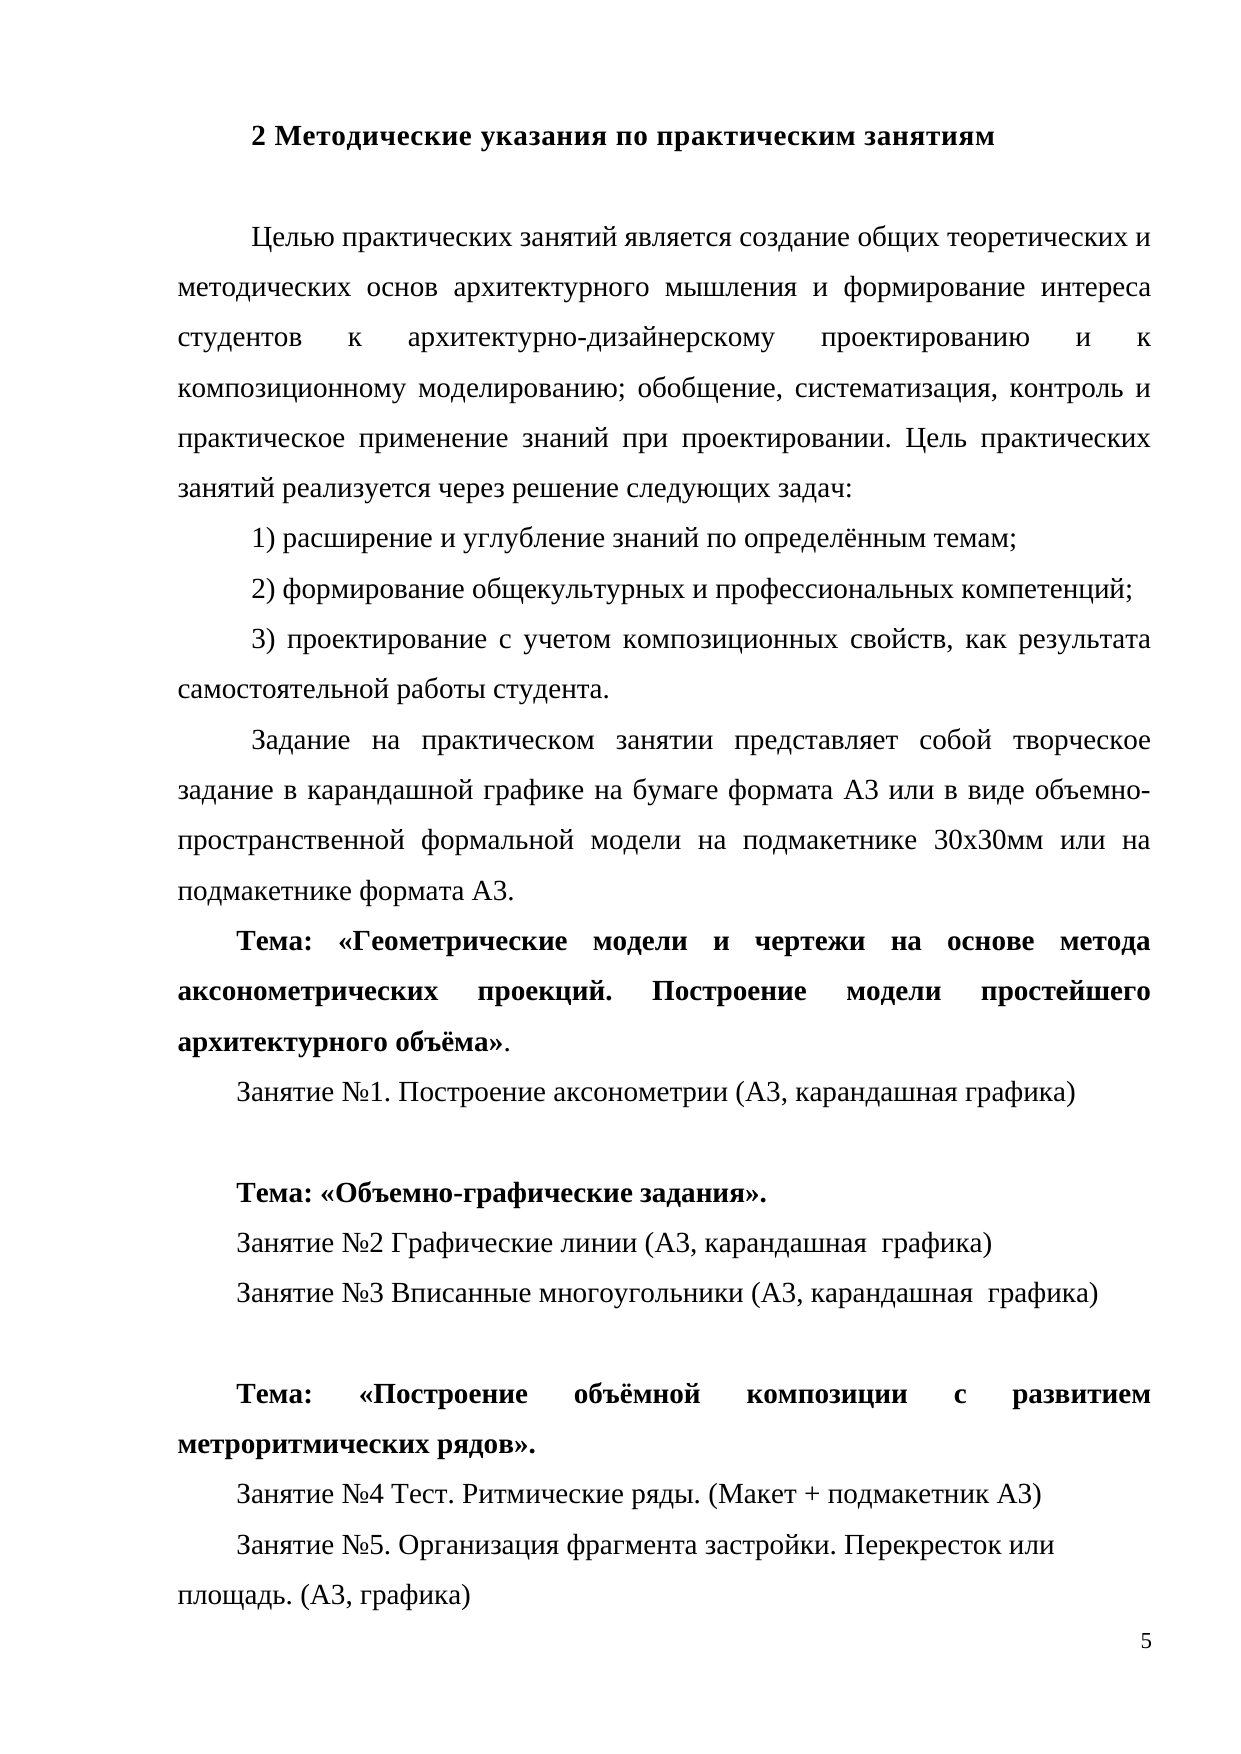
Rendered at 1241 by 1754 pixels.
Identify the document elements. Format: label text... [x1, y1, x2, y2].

text Занятие №5. Организация фрагмента застройки. Перекресток или площадь. (А3, графика) [177, 1527, 1152, 1611]
text Занятие №4 Тест. Ритмические ряды. (Макет + подмакетник А3) [177, 1477, 1152, 1510]
text Задание на практическом занятии представляет собой творческое задание в карандашной графике на бумаге формата А3 или в виде объемно-пространственной формальной модели на подмакетнике 30х30мм или на подмакетнике формата А3. [177, 722, 1152, 906]
text Целью практических занятий является создание общих теоретических и методических основ архитектурного мышления и формирование интереса студентов к архитектурно-дизайнерскому проектированию и к композиционному моделированию; обобщение, систематизация, контроль и практическое применение знаний при проектировании. Цель практических занятий реализуется через решение следующих задач: [177, 219, 1152, 504]
text 2 Методические указания по практическим занятиям [177, 118, 1152, 152]
text Занятие №3 Вписанные многоугольники (А3, карандашная графика) [177, 1275, 1152, 1309]
text Занятие №1. Построение аксонометрии (А3, карандашная графика) [177, 1074, 1152, 1108]
text 2) формирование общекультурных и профессиональных компетенций; [177, 571, 1152, 604]
text Тема: «Объемно-графические задания». [177, 1175, 1152, 1208]
text 1) расширение и углубление знаний по определённым темам; [177, 521, 1152, 554]
text Тема: «Построение объёмной композиции с развитием метроритмических рядов». [177, 1376, 1152, 1460]
text Тема: «Геометрические модели и чертежи на основе метода аксонометрических проекций. Построение модели простейшего архитектурного объёма». [177, 923, 1152, 1057]
text Занятие №2 Графические линии (А3, карандашная графика) [177, 1225, 1152, 1258]
text 3) проектирование с учетом композиционных свойств, как результата самостоятельной работы студента. [177, 621, 1152, 705]
